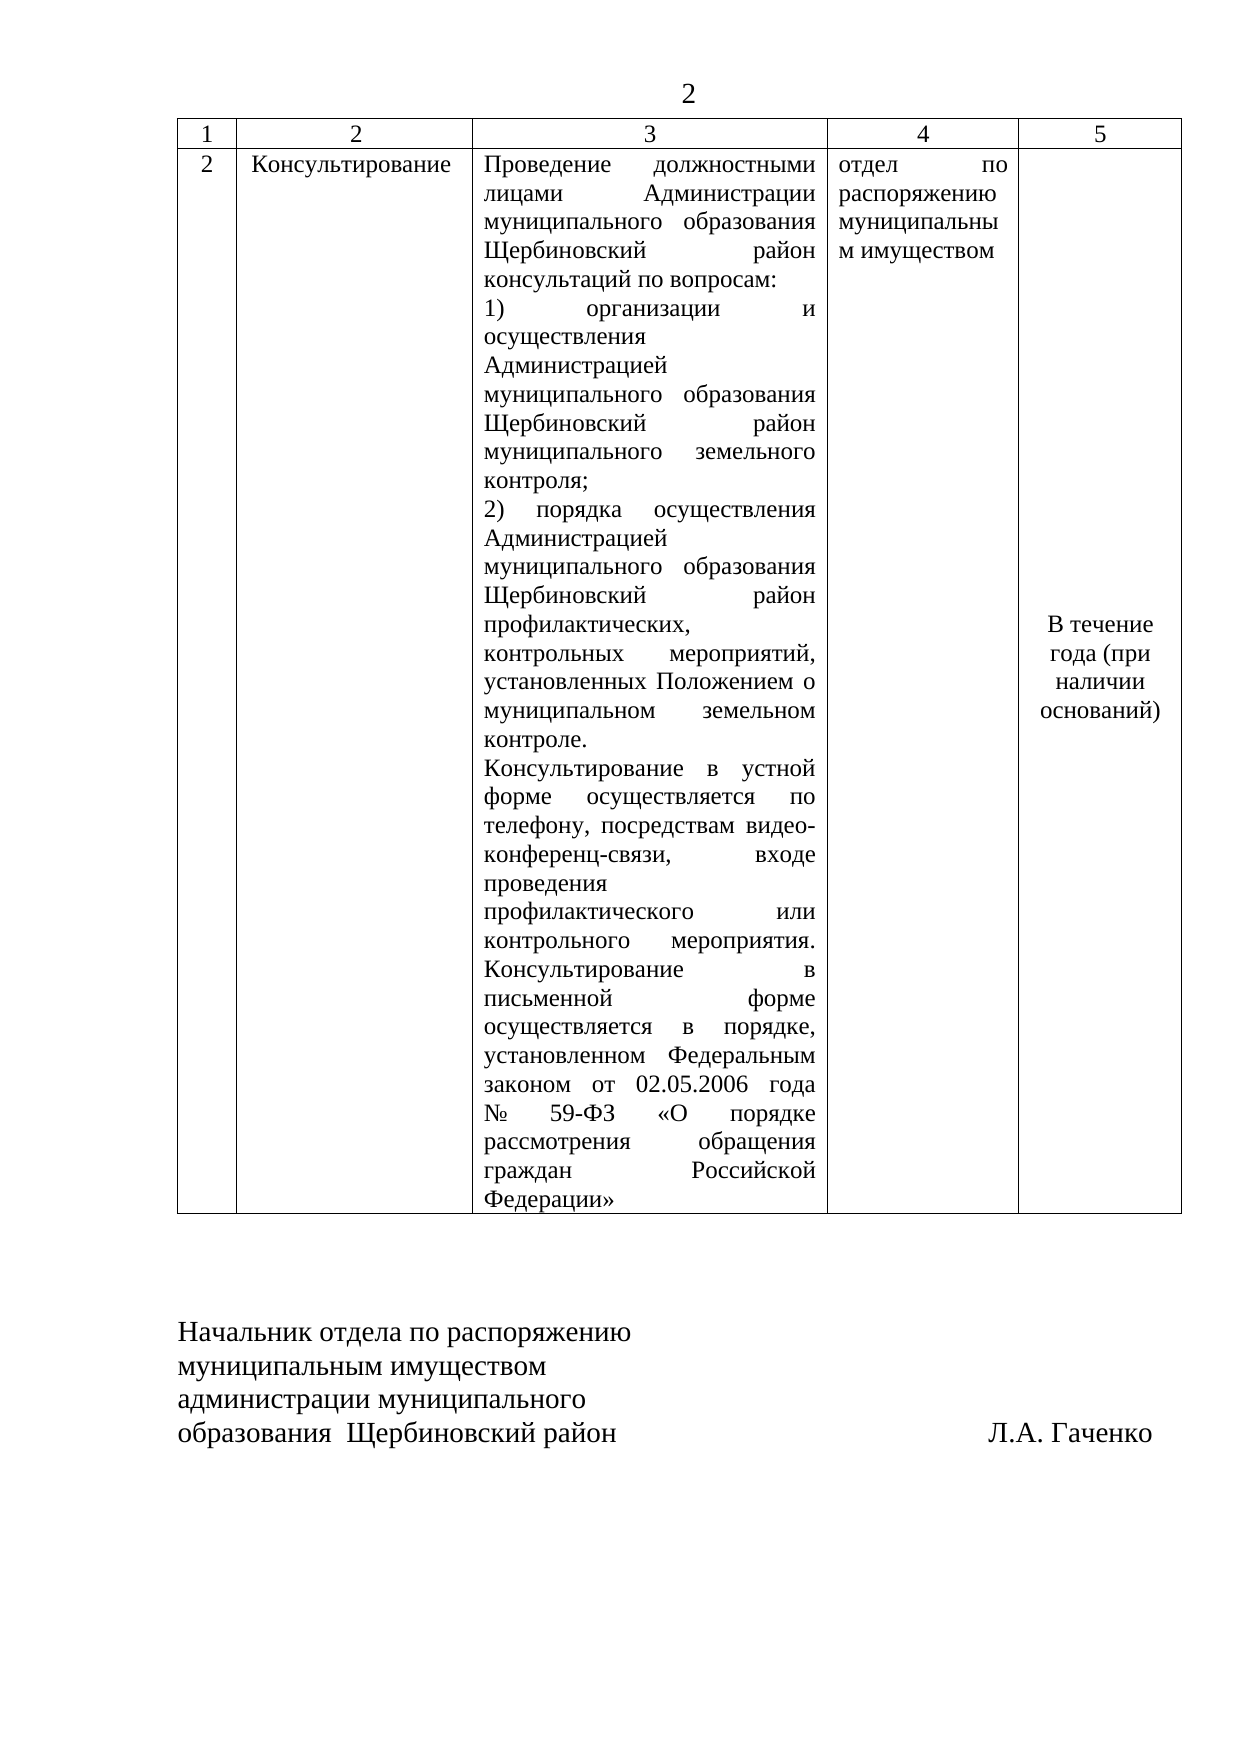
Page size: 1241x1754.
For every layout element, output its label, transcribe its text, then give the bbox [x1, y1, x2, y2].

table_cell Консультирование [237, 149, 472, 1213]
text образования Щербиновский район Л.А. Гаченко [177, 1415, 1181, 1448]
text администрации муниципального [177, 1381, 1181, 1415]
table_cell 3 [473, 119, 827, 148]
table_cell 2 [237, 119, 472, 148]
table_cell Проведение должностными лицами Администрации муниципального образования Щербиновский район консультаций по вопросам: 1) организации и осуществления Администрацией муниципального образования Щербиновский район муниципального земельного контроля; 2) порядка осуществления Администрацией муниципального образования Щербиновский район профилактических, контрольных мероприятий, установленных Положением о муниципальном земельном контроле. Консультирование в устной форме осуществляется по телефону, посредствам видео-конференц-связи, входе проведения профилактического или контрольного мероприятия. Консультирование в письменной форме осуществляется в порядке, установленном Федеральным законом от 02.05.2006 года № 59-ФЗ «О порядке рассмотрения обращения граждан Российской Федерации» [473, 149, 827, 1213]
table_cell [828, 149, 1018, 1213]
text Начальник отдела по распоряжению [177, 1314, 1181, 1348]
table_cell В течение года (при наличии оснований) [1019, 149, 1181, 1213]
table_cell 5 [1019, 119, 1181, 148]
table_cell 2 [178, 149, 236, 1213]
table_cell 4 [828, 119, 1018, 148]
table_cell 1 [178, 119, 236, 148]
text муниципальным имуществом [177, 1348, 1181, 1381]
